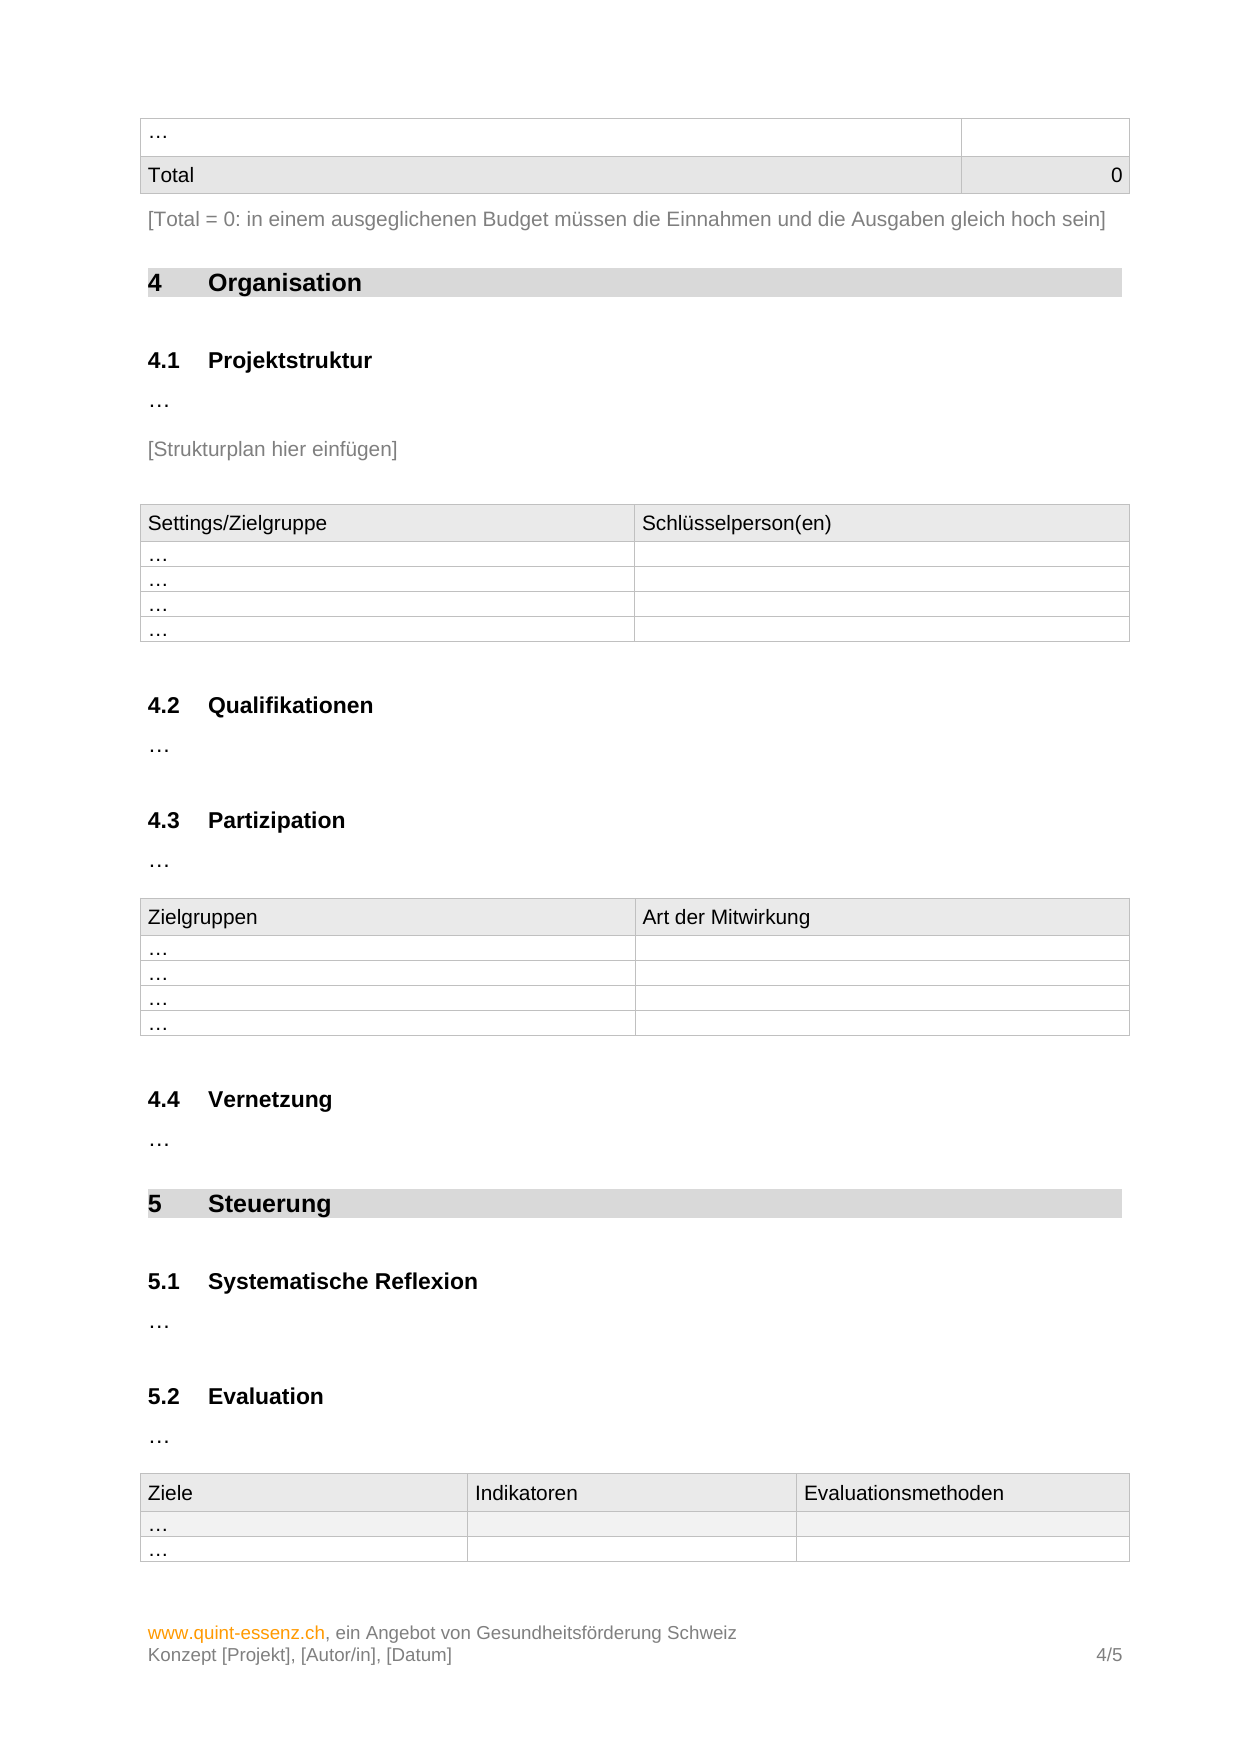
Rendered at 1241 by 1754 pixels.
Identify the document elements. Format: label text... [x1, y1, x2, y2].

table_cell [468, 1512, 796, 1536]
table_cell … [141, 1011, 635, 1035]
table_header Art der Mitwirkung [636, 899, 1129, 935]
table_cell [635, 542, 1129, 566]
table_cell [636, 986, 1129, 1010]
table_cell … [141, 936, 635, 960]
table_cell … [141, 592, 634, 616]
table_cell [962, 119, 1129, 156]
subtitle Evaluation [148, 1383, 1122, 1409]
table_cell [636, 1011, 1129, 1035]
table_header Ziele [141, 1474, 467, 1511]
table_header Settings/Zielgruppe [141, 505, 634, 541]
table_cell … [141, 986, 635, 1010]
table_cell … [141, 1537, 467, 1561]
table_cell … [141, 542, 634, 566]
subtitle Qualifikationen [148, 692, 1122, 719]
table_cell [636, 961, 1129, 985]
text … [148, 1422, 1122, 1448]
text [Total = 0: in einem ausgeglichenen Budget müssen die Einnahmen und die Ausgaben gleich hoch sein] [148, 207, 1122, 231]
text [Strukturplan hier einfügen] [148, 437, 1122, 461]
subtitle Partizipation [148, 807, 1122, 834]
text … [148, 1125, 1122, 1151]
table_cell … [141, 119, 961, 156]
table_cell 0 [962, 157, 1129, 193]
table_cell [635, 592, 1129, 616]
table_cell … [141, 961, 635, 985]
subtitle Steuerung [148, 1189, 1122, 1218]
subtitle Organisation [148, 268, 1122, 297]
table_cell [468, 1537, 796, 1561]
text … [148, 386, 1122, 412]
table_header Evaluationsmethoden [797, 1474, 1129, 1511]
table_cell [797, 1537, 1129, 1561]
text … [148, 1307, 1122, 1333]
table_cell … [141, 567, 634, 591]
table_cell [636, 936, 1129, 960]
table_cell … [141, 1512, 467, 1536]
subtitle Systematische Reflexion [148, 1268, 1122, 1294]
table_cell Total [141, 157, 961, 193]
table_cell [635, 567, 1129, 591]
table_header Indikatoren [468, 1474, 796, 1511]
text … [148, 846, 1122, 873]
table_cell [797, 1512, 1129, 1536]
table_cell [635, 617, 1129, 641]
table_header Schlüsselperson(en) [635, 505, 1129, 541]
table_header Zielgruppen [141, 899, 635, 935]
subtitle Projektstruktur [148, 347, 1122, 373]
subtitle Vernetzung [148, 1086, 1122, 1113]
table_cell … [141, 617, 634, 641]
text … [148, 731, 1122, 757]
